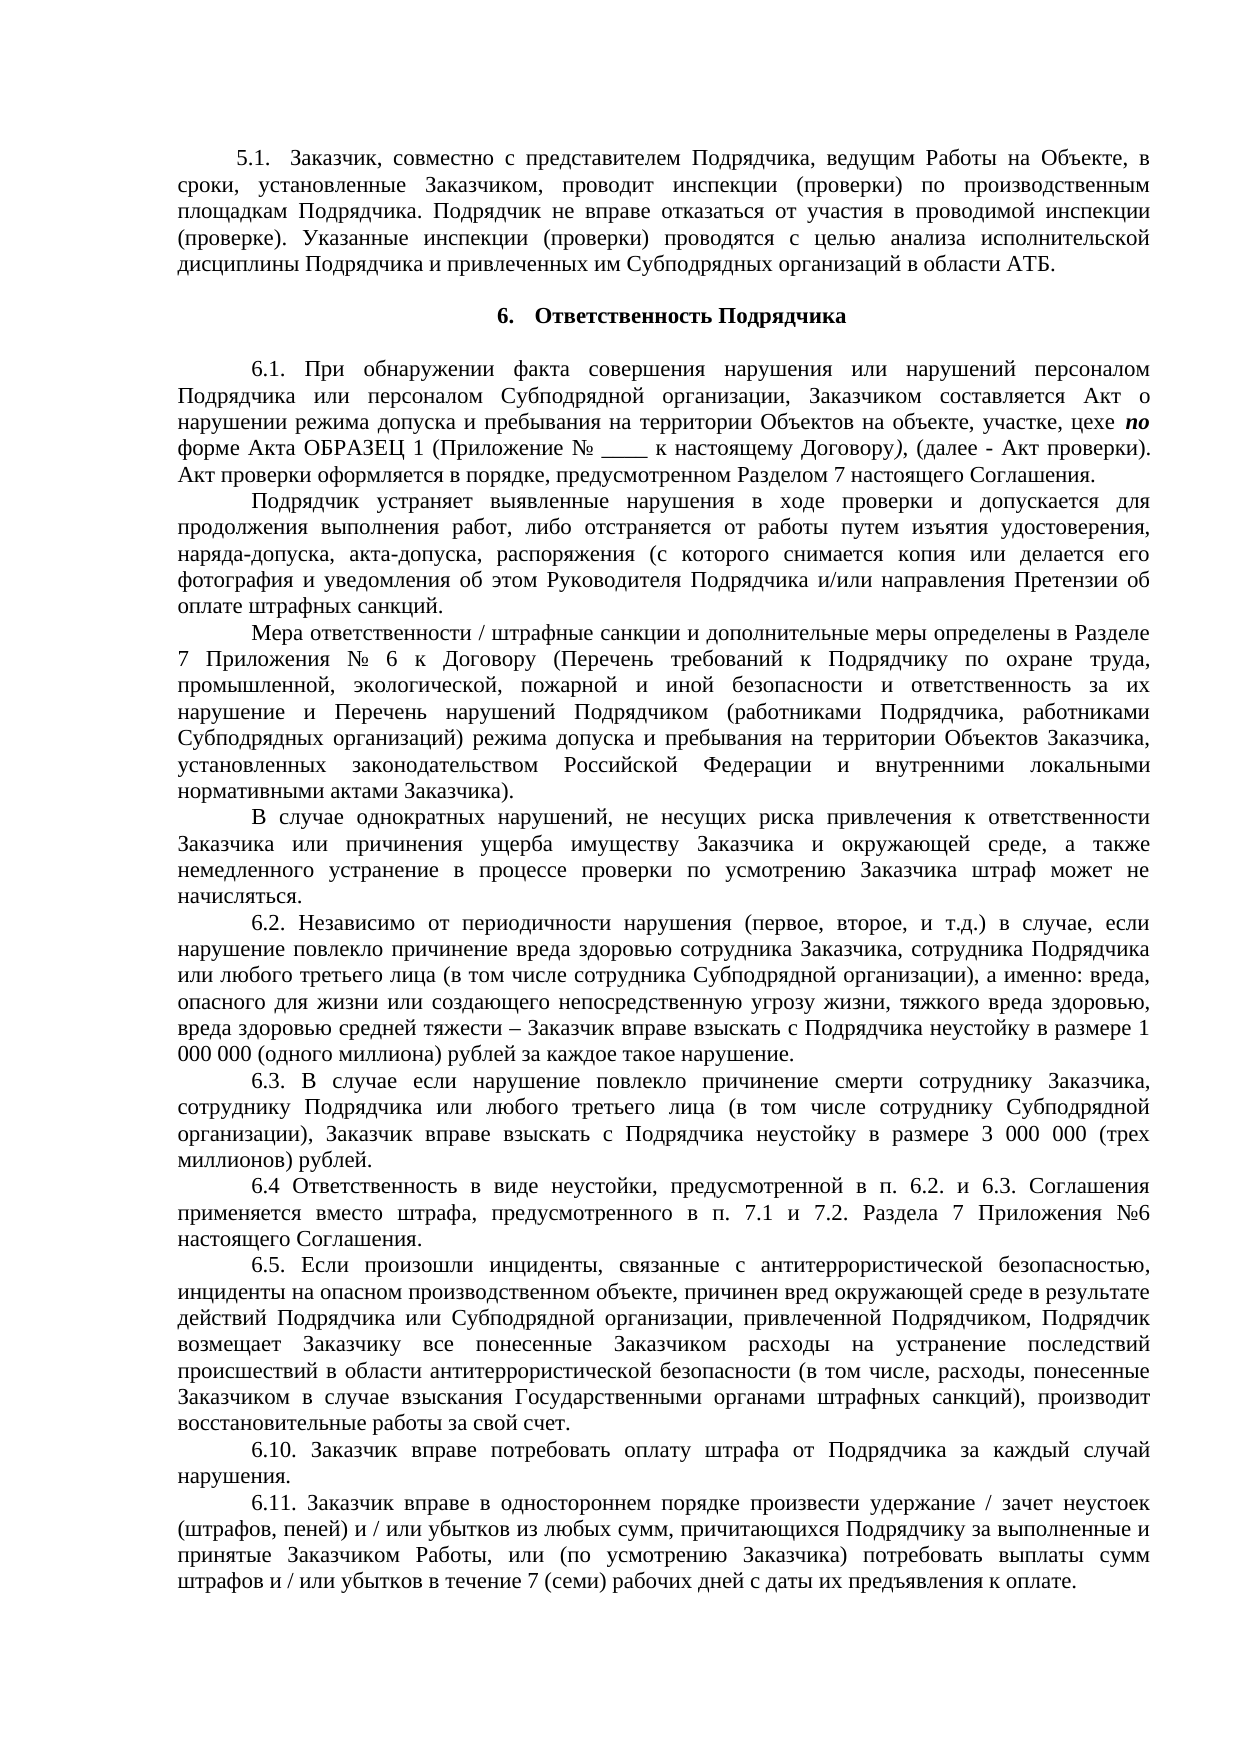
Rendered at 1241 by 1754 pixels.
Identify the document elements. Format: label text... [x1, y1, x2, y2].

text В случае однократных нарушений, не несущих риска привлечения к ответственности Заказчика или причинения ущерба имуществу Заказчика и окружающей среде, а также немедленного устранение в процессе проверки по усмотрению Заказчика штраф может не начисляться. [177, 803, 1152, 909]
text 6.5. Если произошли инциденты, связанные с антитеррористической безопасностью, инциденты на опасном производственном объекте, причинен вред окружающей среде в результате действий Подрядчика или Субподрядной организации, привлеченной Подрядчиком, Подрядчик возмещает Заказчику все понесенные Заказчиком расходы на устранение последствий происшествий в области антитеррористической безопасности (в том числе, расходы, понесенные Заказчиком в случае взыскания Государственными органами штрафных санкций), производит восстановительные работы за свой счет. [177, 1251, 1152, 1436]
text 6.4 Ответственность в виде неустойки, предусмотренной в п. 6.2. и 6.3. Соглашения применяется вместо штрафа, предусмотренного в п. 7.1 и 7.2. Раздела 7 Приложения №6 настоящего Соглашения. [177, 1172, 1152, 1251]
text 6.1. При обнаружении факта совершения нарушения или нарушений персоналом Подрядчика или персоналом Субподрядной организации, Заказчиком составляется Акт о нарушении режима допуска и пребывания на территории Объектов на объекте, участке, цехе по форме Акта ОБРАЗЕЦ 1 (Приложение № ____ к настоящему Договору), (далее - Акт проверки). Акт проверки оформляется в порядке, предусмотренном Разделом 7 настоящего Соглашения. [177, 355, 1152, 487]
text 6.11. Заказчик вправе в одностороннем порядке произвести удержание / зачет неустоек (штрафов, пеней) и / или убытков из любых сумм, причитающихся Подрядчику за выполненные и принятые Заказчиком Работы, или (по усмотрению Заказчика) потребовать выплаты сумм штрафов и / или убытков в течение 7 (семи) рабочих дней с даты их предъявления к оплате. [177, 1488, 1152, 1594]
text 6.2. Независимо от периодичности нарушения (первое, второе, и т.д.) в случае, если нарушение повлекло причинение вреда здоровью сотрудника Заказчика, сотрудника Подрядчика или любого третьего лица (в том числе сотрудника Субподрядной организации), а именно: вреда, опасного для жизни или создающего непосредственную угрозу жизни, тяжкого вреда здоровью, вреда здоровью средней тяжести – Заказчик вправе взыскать с Подрядчика неустойку в размере 1 000 000 (одного миллиона) рублей за каждое такое нарушение. [177, 909, 1152, 1067]
list Ответственность Подрядчика [192, 303, 1152, 329]
text 6.3. В случае если нарушение повлекло причинение смерти сотруднику Заказчика, сотруднику Подрядчика или любого третьего лица (в том числе сотруднику Субподрядной организации), Заказчик вправе взыскать с Подрядчика неустойку в размере 3 000 000 (трех миллионов) рублей. [177, 1067, 1152, 1172]
text 6.10. Заказчик вправе потребовать оплату штрафа от Подрядчика за каждый случай нарушения. [177, 1436, 1152, 1488]
text Мера ответственности / штрафные санкции и дополнительные меры определены в Разделе 7 Приложения № 6 к Договору (Перечень требований к Подрядчику по охране труда, промышленной, экологической, пожарной и иной безопасности и ответственность за их нарушение и Перечень нарушений Подрядчиком (работниками Подрядчика, работниками Субподрядных организаций) режима допуска и пребывания на территории Объектов Заказчика, установленных законодательством Российской Федерации и внутренними локальными нормативными актами Заказчика). [177, 619, 1152, 803]
text Подрядчик устраняет выявленные нарушения в ходе проверки и допускается для продолжения выполнения работ, либо отстраняется от работы путем изъятия удостоверения, наряда-допуска, акта-допуска, распоряжения (с которого снимается копия или делается его фотография и уведомления об этом Руководителя Подрядчика и/или направления Претензии об оплате штрафных санкций. [177, 487, 1152, 619]
list Заказчик, совместно с представителем Подрядчика, ведущим Работы на Объекте, в сроки, установленные Заказчиком, проводит инспекции (проверки) по производственным площадкам Подрядчика. Подрядчик не вправе отказаться от участия в проводимой инспекции (проверке). Указанные инспекции (проверки) проводятся с целью анализа исполнительской дисциплины Подрядчика и привлеченных им Субподрядных организаций в области АТБ. [177, 144, 1152, 276]
